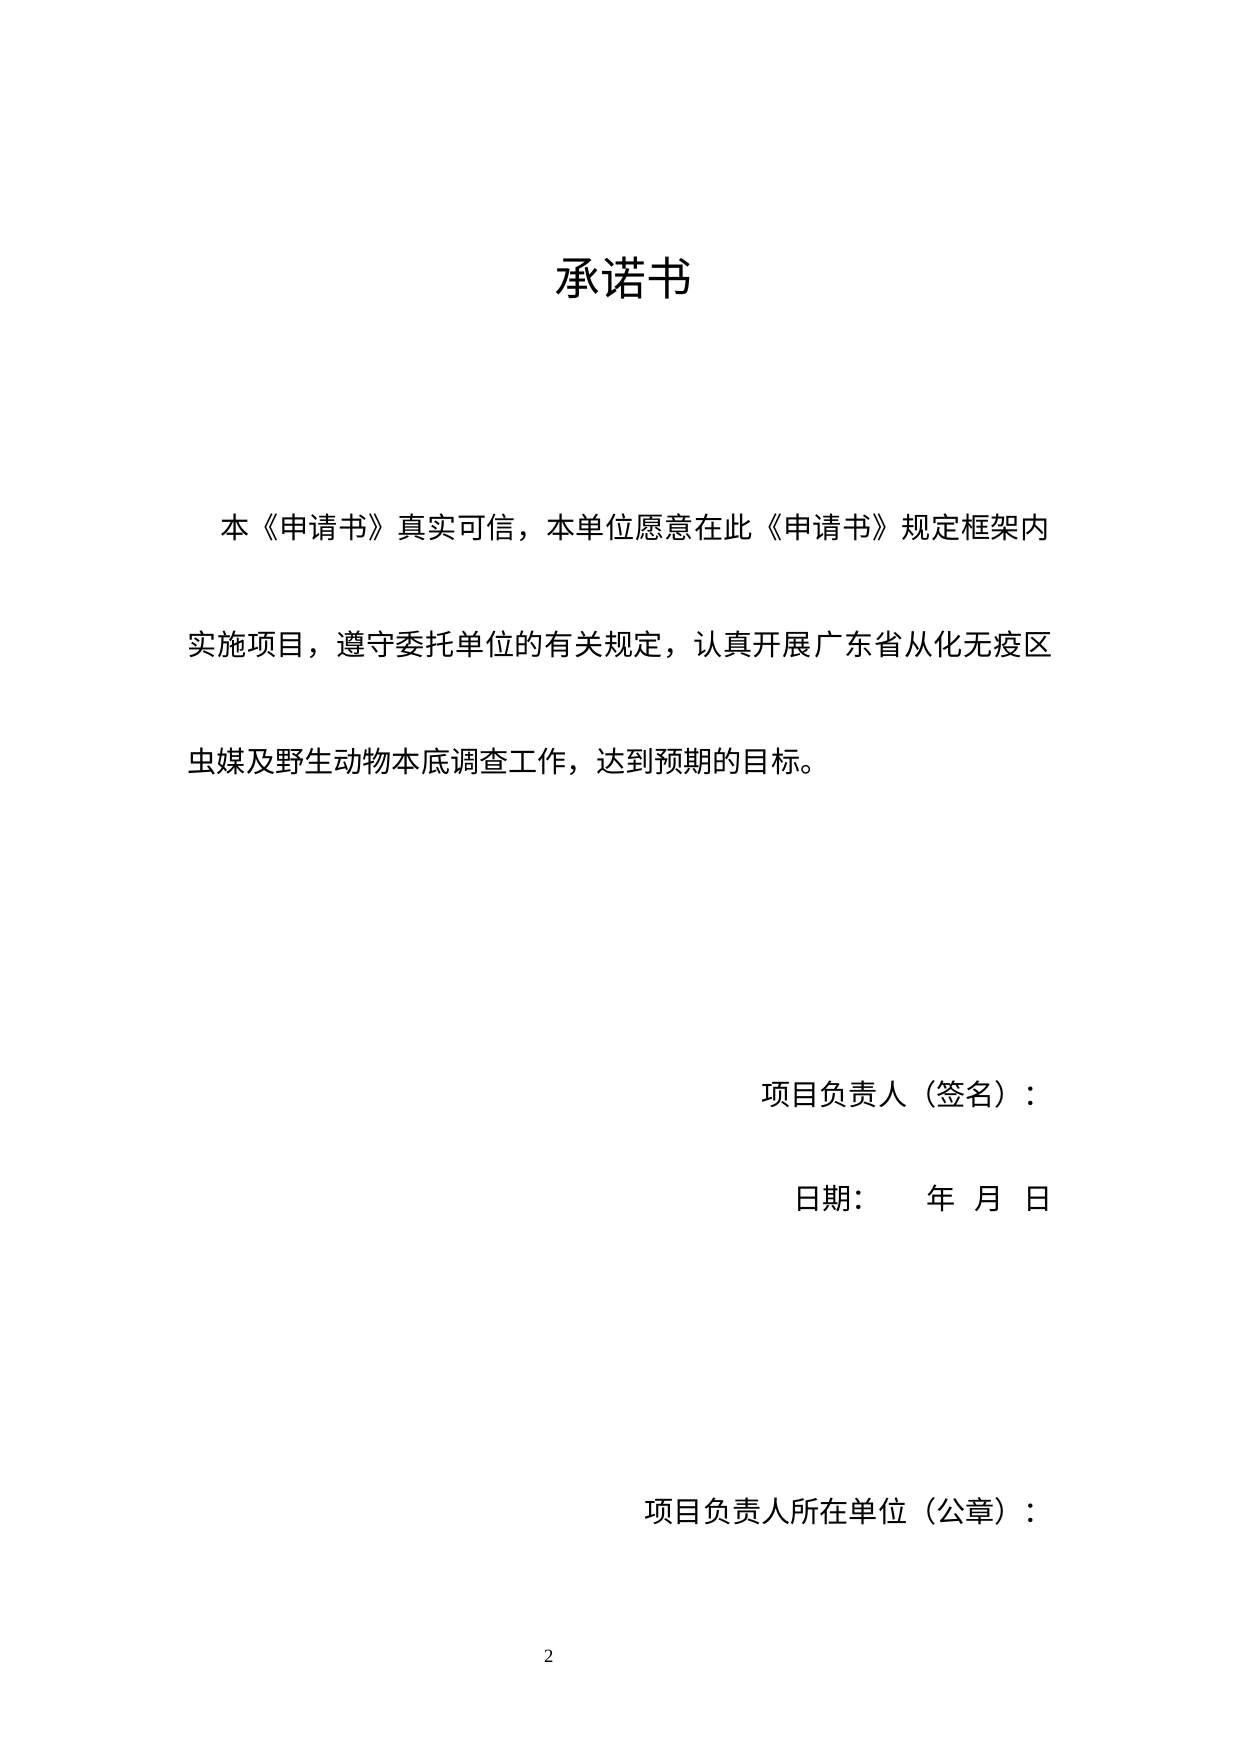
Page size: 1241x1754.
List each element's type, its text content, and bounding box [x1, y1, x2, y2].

text 本《申请书》真实可信，本单位愿意在此《申请书》规定框架内实施项目，遵守委托单位的有关规定，认真开展广东省从化无疫区虫媒及野生动物本底调查工作，达到预期的目标。 [187, 493, 1053, 792]
text 日期： 年 月 日 [187, 1168, 1053, 1220]
text 项目负责人所在单位（公章）： [187, 1480, 1053, 1532]
text 承诺书 [187, 227, 1180, 324]
text 项目负责人（签名）： [187, 1064, 1053, 1116]
